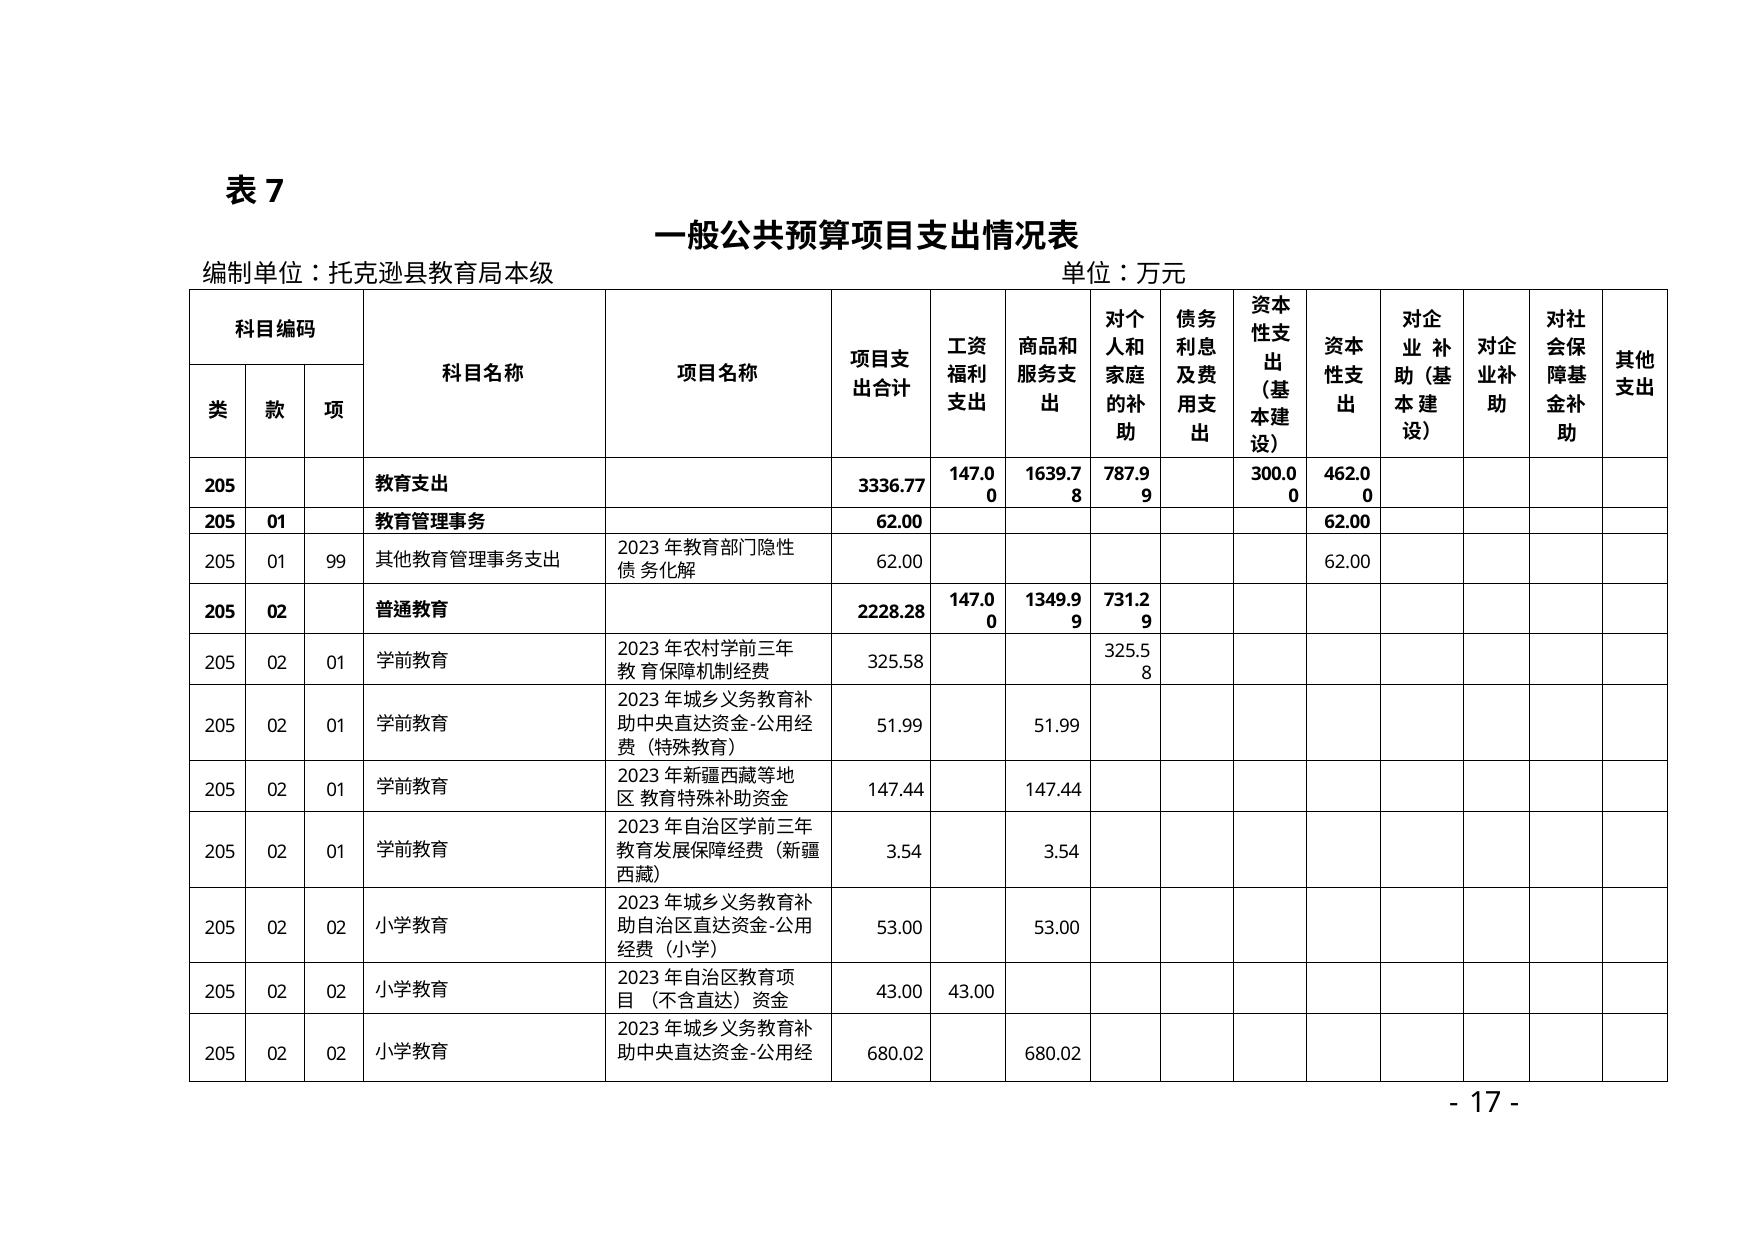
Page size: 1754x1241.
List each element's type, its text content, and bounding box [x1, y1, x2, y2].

table_cell [1464, 634, 1529, 684]
table_cell [1234, 534, 1306, 583]
table_cell [1381, 508, 1463, 532]
table_cell [1530, 634, 1602, 684]
table_cell [1234, 963, 1306, 1012]
table_cell 02 [246, 584, 304, 633]
table_cell [1006, 963, 1090, 1012]
table_cell 02 [246, 685, 304, 760]
table_cell 02 [246, 761, 304, 811]
table_cell [1530, 963, 1602, 1012]
table_cell 01 [246, 534, 304, 583]
table_cell [1381, 685, 1463, 760]
table_cell [305, 458, 363, 507]
table_cell [1530, 685, 1602, 760]
table_cell 其他教育管理事务支出 [364, 534, 605, 583]
table_cell [1464, 685, 1529, 760]
table_cell [1530, 1014, 1602, 1081]
table_cell 3.54 [1006, 812, 1090, 887]
table_cell 小学教育 [364, 963, 605, 1012]
table_cell [606, 508, 831, 532]
table_cell 53.00 [1006, 888, 1090, 962]
table_cell [1307, 812, 1380, 887]
table_header 科目名称 [364, 290, 605, 457]
table_cell [305, 584, 363, 633]
table_cell [1464, 963, 1529, 1012]
table_cell 51.99 [832, 685, 930, 760]
table_cell 62.00 [832, 534, 930, 583]
table_cell [1603, 963, 1667, 1012]
table_cell 205 [190, 584, 245, 633]
table_cell [1091, 963, 1160, 1012]
table_cell [1234, 1014, 1306, 1081]
table_cell [931, 685, 1005, 760]
table_cell [1234, 812, 1306, 887]
table_cell [1234, 634, 1306, 684]
table_cell [1006, 534, 1090, 583]
table_cell [931, 1014, 1005, 1081]
table_cell [1381, 963, 1463, 1012]
table_cell [1161, 685, 1233, 760]
table_cell [1381, 1014, 1463, 1081]
table_cell [1381, 534, 1463, 583]
table_cell [1381, 761, 1463, 811]
table_cell 01 [305, 761, 363, 811]
table_cell [1530, 812, 1602, 887]
table_cell [1464, 761, 1529, 811]
table_cell 3.54 [832, 812, 930, 887]
table_cell 205 [190, 634, 245, 684]
table_header 其他 支出 [1603, 290, 1667, 457]
table_cell [1234, 584, 1306, 633]
table_cell 学前教育 [364, 634, 605, 684]
table_cell [1161, 963, 1233, 1012]
table_cell [1161, 584, 1233, 633]
table_cell 147.44 [1006, 761, 1090, 811]
table_cell [1381, 812, 1463, 887]
table_cell [931, 888, 1005, 962]
table_header 对企 业补 助（基 本建 设） [1381, 290, 1463, 457]
table_cell [1161, 1014, 1233, 1081]
table_cell 学前教育 [364, 685, 605, 760]
table_cell [1464, 508, 1529, 532]
table_cell 205 [190, 1014, 245, 1081]
table_cell [1006, 634, 1090, 684]
table_cell [1091, 888, 1160, 962]
table_cell 300.0 0 [1234, 458, 1306, 507]
table_cell [1464, 1014, 1529, 1081]
table_cell 类 [190, 365, 245, 457]
table_cell [1603, 761, 1667, 811]
table_cell [1161, 534, 1233, 583]
table_cell 教育支出 [364, 458, 605, 507]
table_cell 205 [190, 534, 245, 583]
table_cell 325.58 [832, 634, 930, 684]
table_cell 2228.28 [832, 584, 930, 633]
table_cell 01 [305, 685, 363, 760]
table_cell [1307, 888, 1380, 962]
table_cell [1603, 458, 1667, 507]
table_cell [1091, 812, 1160, 887]
table_cell [1530, 584, 1602, 633]
table_cell [1161, 761, 1233, 811]
table_cell 01 [305, 634, 363, 684]
table_header 资本 性支 出 [1307, 290, 1380, 457]
table_cell 款 [246, 365, 304, 457]
table_cell [1234, 888, 1306, 962]
table_cell [1091, 685, 1160, 760]
table_cell [1091, 761, 1160, 811]
table_header 项目名称 [606, 290, 831, 457]
text 表 7 [225, 170, 1668, 211]
table_cell 02 [305, 1014, 363, 1081]
table_cell [1234, 685, 1306, 760]
table_cell 项 [305, 365, 363, 457]
table_cell [1603, 888, 1667, 962]
table_cell 2023 年农村学前三年教 育保障机制经费 [606, 634, 831, 684]
table_cell 01 [246, 508, 304, 532]
table_cell [1307, 963, 1380, 1012]
text 一般公共预算项目支出情况表 [654, 215, 1668, 255]
table_cell [1381, 634, 1463, 684]
table_cell 02 [305, 963, 363, 1012]
table_cell [1603, 685, 1667, 760]
table_cell [1161, 458, 1233, 507]
table_cell 3336.77 [832, 458, 930, 507]
table_cell 02 [246, 812, 304, 887]
table_cell 325.5 8 [1091, 634, 1160, 684]
table_cell [1464, 458, 1529, 507]
table_cell [1091, 508, 1160, 532]
table_cell 2023 年新疆西藏等地区 教育特殊补助资金 [606, 761, 831, 811]
table_cell [1530, 888, 1602, 962]
table_header 对个 人和 家庭 的补 助 [1091, 290, 1160, 457]
table_cell 小学教育 [364, 888, 605, 962]
table_cell [931, 634, 1005, 684]
table_cell [1381, 888, 1463, 962]
table_cell [1464, 888, 1529, 962]
table_cell 教育管理事务 [364, 508, 605, 532]
table_header 对社 会保 障基 金补 助 [1530, 290, 1602, 457]
table_cell [1530, 508, 1602, 532]
table_cell 02 [246, 963, 304, 1012]
table_cell 02 [246, 888, 304, 962]
table_cell [1091, 1014, 1160, 1081]
table_cell [1603, 812, 1667, 887]
table_cell [606, 584, 831, 633]
table_header 资本 性支 出 （基 本建 设） [1234, 290, 1306, 457]
table_cell [1603, 1014, 1667, 1081]
table_cell 2023 年教育部门隐性债 务化解 [606, 534, 831, 583]
table_cell 43.00 [931, 963, 1005, 1012]
table_cell [246, 458, 304, 507]
table_cell 2023 年自治区教育项目 （不含直达）资金 [606, 963, 831, 1012]
table_cell [1307, 761, 1380, 811]
table_header 科目编码 [190, 290, 363, 364]
table_cell 学前教育 [364, 761, 605, 811]
table_cell [1603, 584, 1667, 633]
table_cell 205 [190, 508, 245, 532]
table_cell 787.9 9 [1091, 458, 1160, 507]
table_cell [1161, 634, 1233, 684]
table_cell [1464, 812, 1529, 887]
table_cell 62.00 [832, 508, 930, 532]
table_cell [1234, 508, 1306, 532]
table_cell 2023 年自治区学前三年 教育发展保障经费（新疆 西藏） [606, 812, 831, 887]
table_cell 02 [305, 888, 363, 962]
table_cell [1381, 584, 1463, 633]
table_cell [1091, 534, 1160, 583]
text 编制单位：托克逊县教育局本级 单位：万元 [203, 259, 1668, 289]
table_cell [1381, 458, 1463, 507]
table_cell 02 [246, 634, 304, 684]
table_cell 205 [190, 761, 245, 811]
table_cell [931, 508, 1005, 532]
table_cell 205 [190, 963, 245, 1012]
table_header 商品和 服务支 出 [1006, 290, 1090, 457]
table_cell 680.02 [1006, 1014, 1090, 1081]
table_header 对企 业补 助 [1464, 290, 1529, 457]
table_cell 学前教育 [364, 812, 605, 887]
table_cell 62.00 [1307, 534, 1380, 583]
table_cell 205 [190, 888, 245, 962]
table_cell 205 [190, 685, 245, 760]
table_cell 51.99 [1006, 685, 1090, 760]
table_cell 731.2 9 [1091, 584, 1160, 633]
table_cell [1307, 584, 1380, 633]
table_cell 普通教育 [364, 584, 605, 633]
table_cell 1639.7 8 [1006, 458, 1090, 507]
table_cell [1161, 508, 1233, 532]
table_cell 小学教育 [364, 1014, 605, 1081]
table_cell [305, 508, 363, 532]
table_cell [1464, 584, 1529, 633]
table_cell [1530, 761, 1602, 811]
table_cell [606, 458, 831, 507]
table_cell 01 [305, 812, 363, 887]
table_cell 2023 年城乡义务教育补 助自治区直达资金-公用 经费（小学） [606, 888, 831, 962]
table_cell [1161, 888, 1233, 962]
table_cell [1307, 1014, 1380, 1081]
table_cell [1234, 761, 1306, 811]
table_cell [1307, 685, 1380, 760]
table_cell 1349.9 9 [1006, 584, 1090, 633]
table_cell 02 [246, 1014, 304, 1081]
table_cell 205 [190, 812, 245, 887]
table_cell [1530, 534, 1602, 583]
table_cell [931, 761, 1005, 811]
table_cell [1161, 812, 1233, 887]
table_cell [606, 1014, 831, 1081]
table_cell [931, 534, 1005, 583]
table_cell 147.0 0 [931, 584, 1005, 633]
table_cell 99 [305, 534, 363, 583]
table_cell [931, 812, 1005, 887]
table_cell 680.02 [832, 1014, 930, 1081]
table_cell 205 [190, 458, 245, 507]
table_cell [1530, 458, 1602, 507]
table_cell [1603, 508, 1667, 532]
table_header 工资 福利 支出 [931, 290, 1005, 457]
table_cell [1603, 534, 1667, 583]
table_cell [1464, 534, 1529, 583]
table_cell [1307, 634, 1380, 684]
table_cell [1006, 508, 1090, 532]
table_header 项目支 出合计 [832, 290, 930, 457]
table_cell 2023 年城乡义务教育补 助中央直达资金-公用经 费（特殊教育） [606, 685, 831, 760]
table_header 债务 利息 及费 用支 出 [1161, 290, 1233, 457]
table_cell 62.00 [1307, 508, 1380, 532]
table_cell 462.0 0 [1307, 458, 1380, 507]
table_cell 147.0 0 [931, 458, 1005, 507]
table_cell [1603, 634, 1667, 684]
table_cell 43.00 [832, 963, 930, 1012]
table_cell 53.00 [832, 888, 930, 962]
table_cell 147.44 [832, 761, 930, 811]
